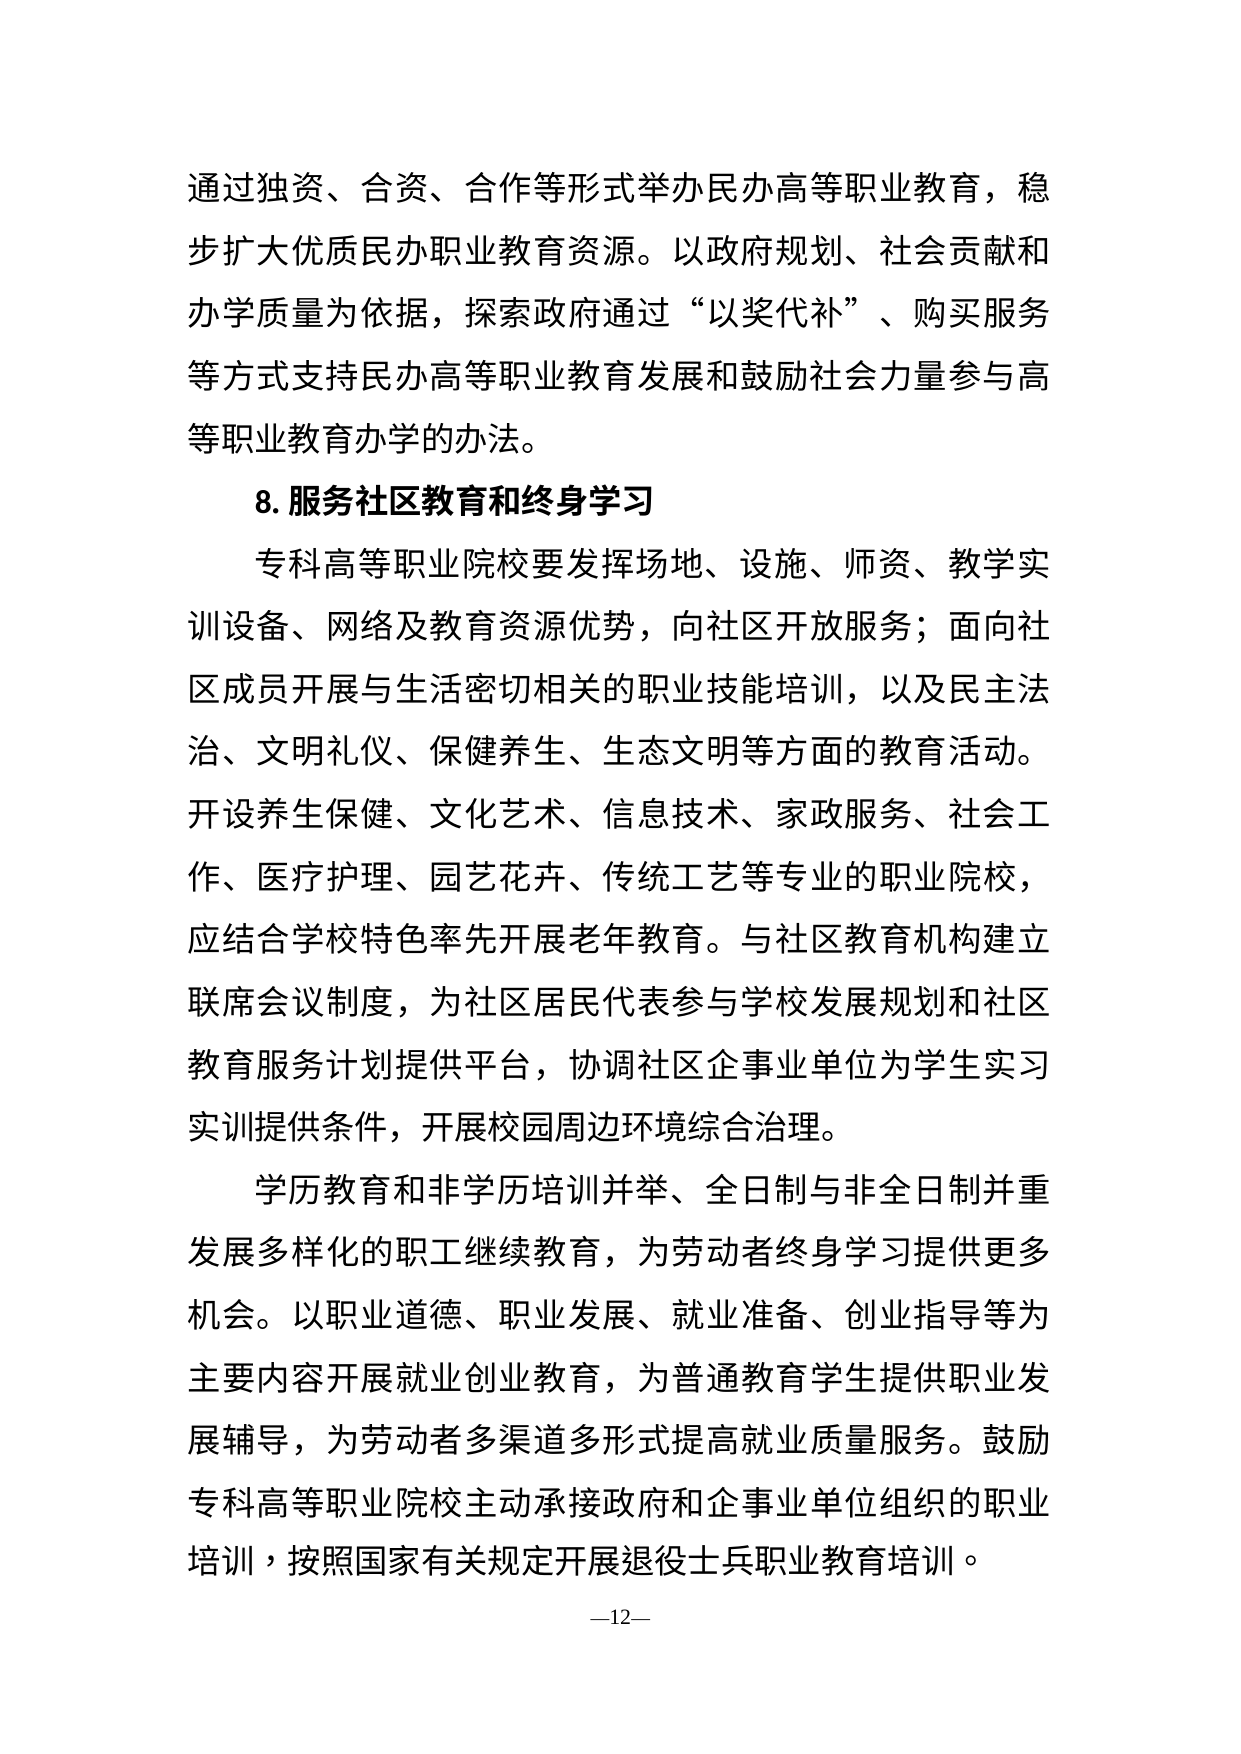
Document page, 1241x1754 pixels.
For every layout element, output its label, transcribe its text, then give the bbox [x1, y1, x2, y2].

subtitle 8. 服务社区教育和终身学习 [187, 475, 1053, 523]
text 专科高等职业院校要发挥场地、设施、师资、教学实训设备、网络及教育资源优势，向社区开放服务；面向社区成员开展与生活密切相关的职业技能培训，以及民主法治、文明礼仪、保健养生、生态文明等方面的教育活动。开设养生保健、文化艺术、信息技术、家政服务、社会工作、医疗护理、园艺花卉、传统工艺等专业的职业院校，应结合学校特色率先开展老年教育。与社区教育机构建立联席会议制度，为社区居民代表参与学校发展规划和社区教育服务计划提供平台，协调社区企事业单位为学生实习实训提供条件，开展校园周边环境综合治理。 [187, 537, 1053, 1149]
text 学历教育和非学历培训并举、全日制与非全日制并重发展多样化的职工继续教育，为劳动者终身学习提供更多机会。以职业道德、职业发展、就业准备、创业指导等为主要内容开展就业创业教育，为普通教育学生提供职业发展辅导，为劳动者多渠道多形式提高就业质量服务。鼓励专科高等职业院校主动承接政府和企事业单位组织的职业培训，按照国家有关规定开展退役士兵职业教育培训。 [187, 1163, 1053, 1584]
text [187, 162, 1053, 461]
